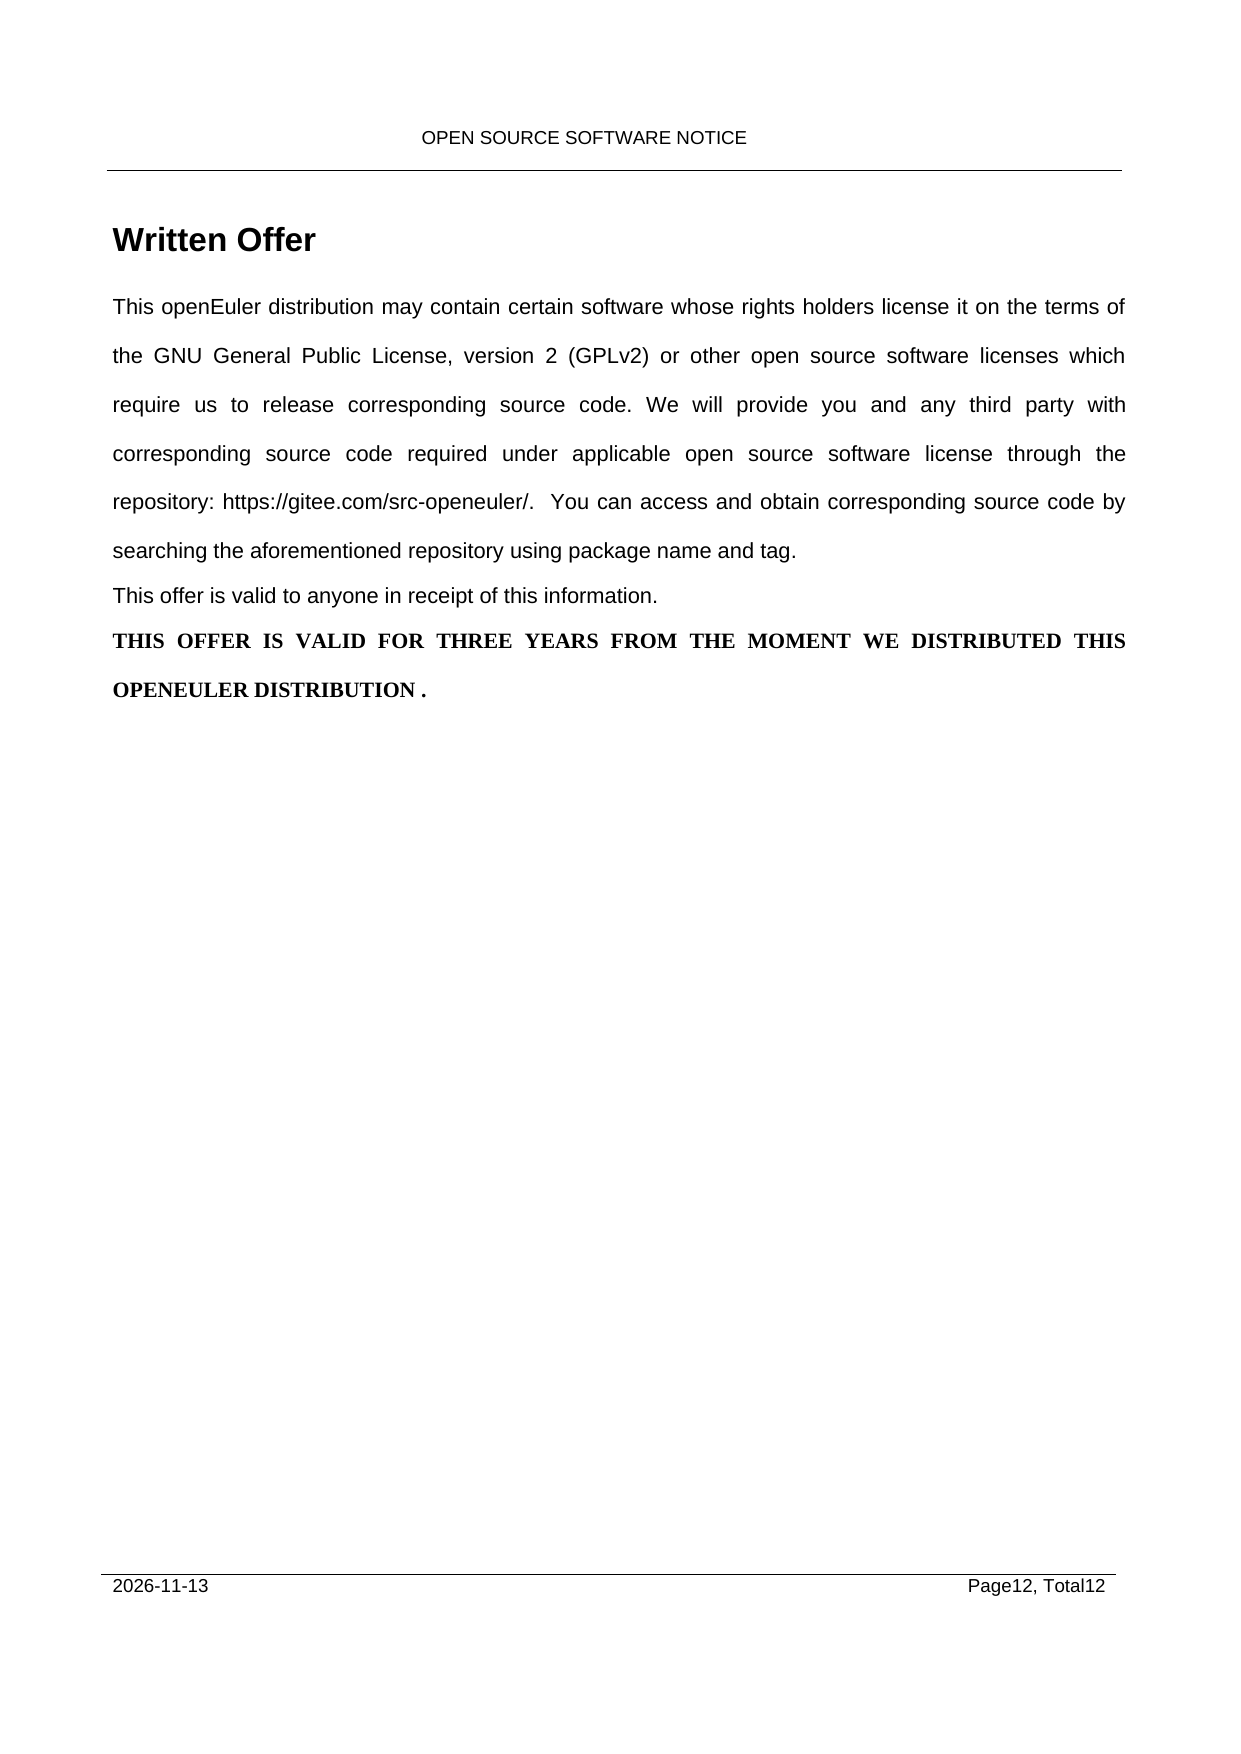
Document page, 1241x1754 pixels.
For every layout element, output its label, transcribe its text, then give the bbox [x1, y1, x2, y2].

text THIS OFFER IS VALID FOR THREE YEARS FROM THE MOMENT WE DISTRIBUTED THIS OPENEULER DISTRIBUTION . [112, 624, 1128, 706]
text This openEuler distribution may contain certain software whose rights holders license it on the terms of the GNU General Public License, version 2 (GPLv2) or other open source software licenses which require us to release corresponding source code. We will provide you and any third party with corresponding source code required under applicable open source software license through the repository: https://gitee.com/src-openeuler/. You can access and obtain corresponding source code by searching the aforementioned repository using package name and tag. [112, 291, 1128, 567]
text This offer is valid to anyone in receipt of this information. [112, 579, 1128, 612]
text Written Offer [112, 206, 1128, 271]
